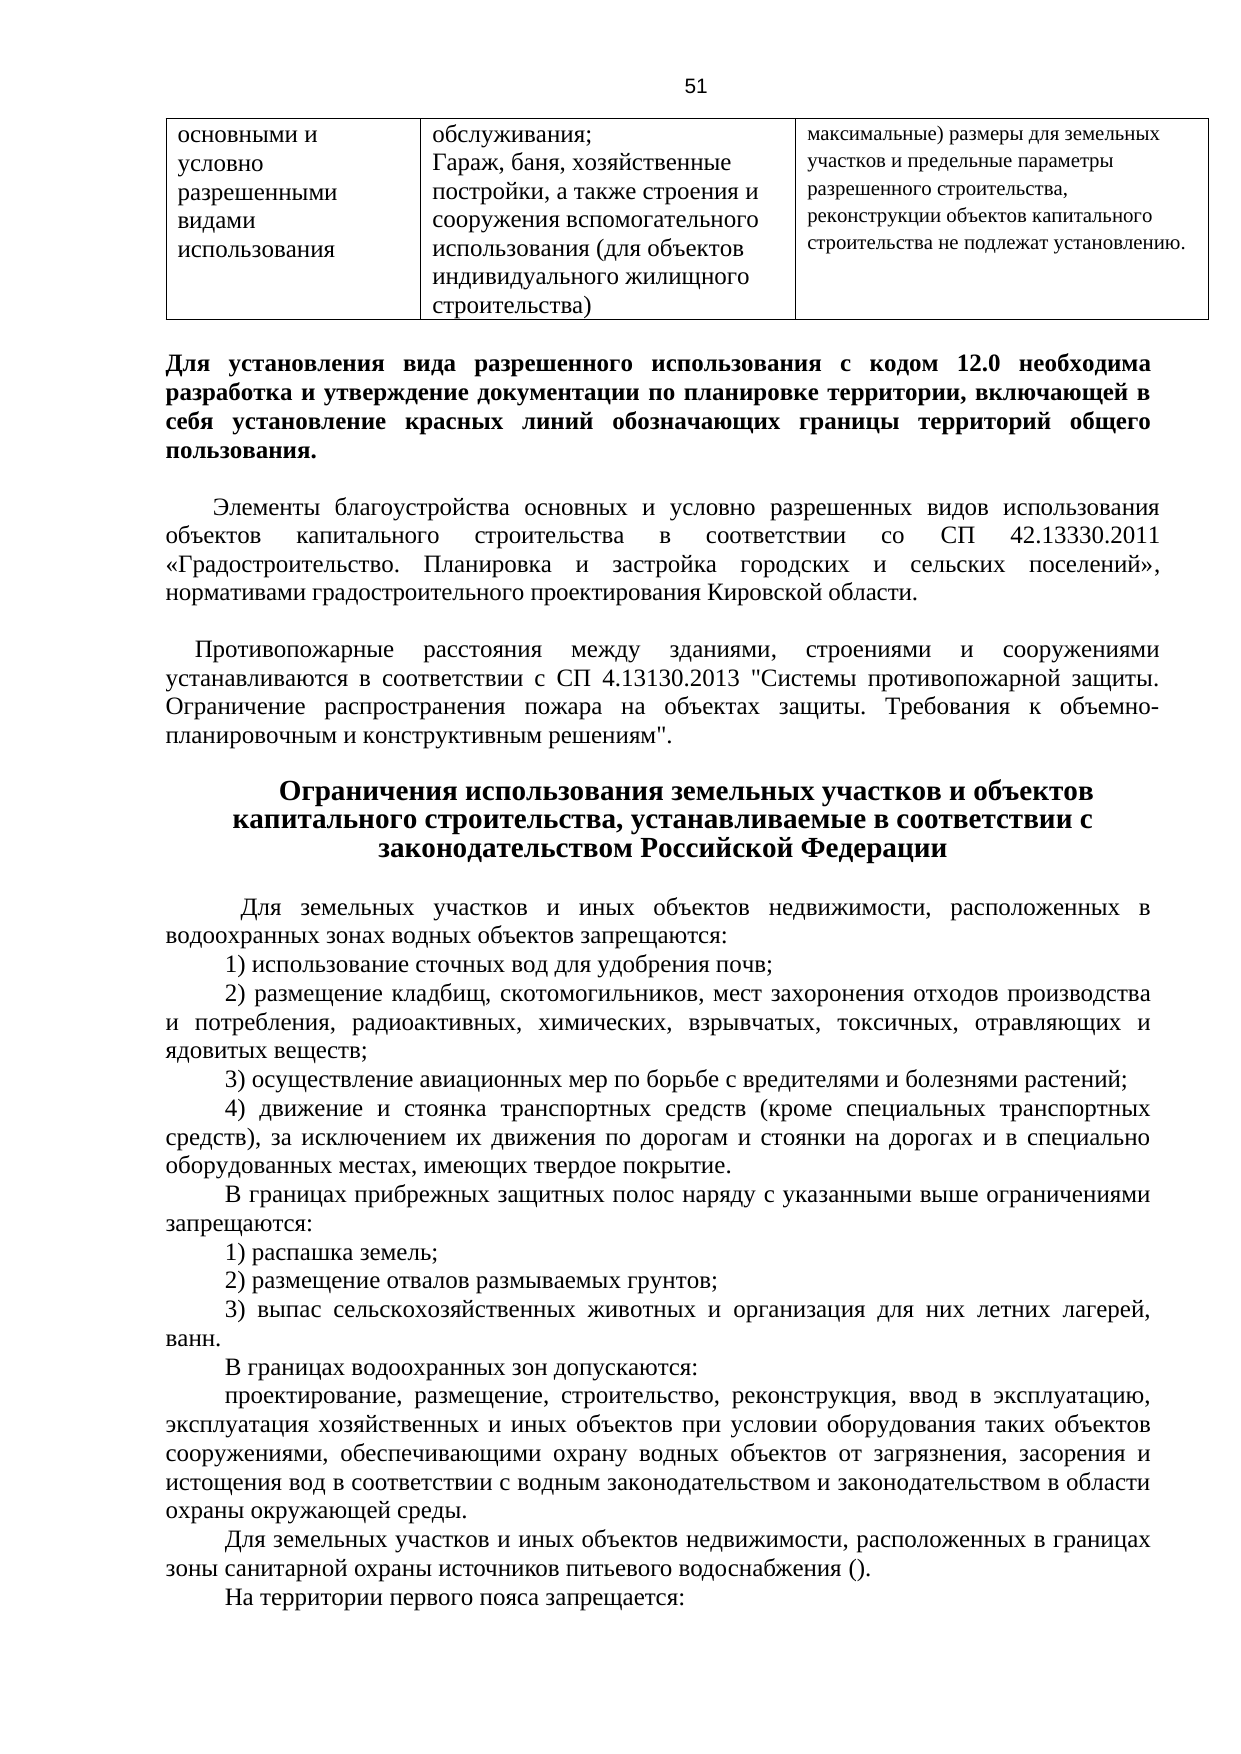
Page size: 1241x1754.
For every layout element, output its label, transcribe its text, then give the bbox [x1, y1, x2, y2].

text Ограничения использования земельных участков и объектов капитального строительства, устанавливаемые в соответствии с законодательством Российской Федерации [165, 777, 1160, 863]
text Для установления вида разрешенного использования с кодом 12.0 необходима разработка и утверждение документации по планировке территории, включающей в себя установление красных линий обозначающих границы территорий общего пользования. [165, 348, 1152, 463]
text Противопожарные расстояния между зданиями, строениями и сооружениями устанавливаются в соответствии с СП 4.13130.2013 "Системы противопожарной защиты. Ограничение распространения пожара на объектах защиты. Требования к объемно-планировочным и конструктивным решениям". [165, 635, 1160, 749]
text На территории первого пояса запрещается: [165, 1582, 1152, 1610]
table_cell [796, 119, 1208, 319]
text Для земельных участков и иных объектов недвижимости, расположенных в водоохранных зонах водных объектов запрещаются: [165, 892, 1152, 949]
text Элементы благоустройства основных и условно разрешенных видов использования объектов капитального строительства в соответствии со СП 42.13330.2011 «Градостроительство. Планировка и застройка городских и сельских поселений», нормативами градостроительного проектирования Кировской области. [165, 492, 1160, 606]
text 2) размещение отвалов размываемых грунтов; [165, 1265, 1152, 1294]
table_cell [167, 119, 420, 319]
text 3) выпас сельскохозяйственных животных и организация для них летних лагерей, ванн. [165, 1294, 1152, 1352]
text Для земельных участков и иных объектов недвижимости, расположенных в границах зоны санитарной охраны источников питьевого водоснабжения (). [165, 1524, 1152, 1582]
text 1) использование сточных вод для удобрения почв; [165, 949, 1152, 978]
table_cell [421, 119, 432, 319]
text 2) размещение кладбищ, скотомогильников, мест захоронения отходов производства и потребления, радиоактивных, химических, взрывчатых, токсичных, отравляющих и ядовитых веществ; [165, 978, 1152, 1064]
text В границах водоохранных зон допускаются: [165, 1352, 1152, 1380]
text проектирование, размещение, строительство, реконструкция, ввод в эксплуатацию, эксплуатация хозяйственных и иных объектов при условии оборудования таких объектов сооружениями, обеспечивающими охрану водных объектов от загрязнения, засорения и истощения вод в соответствии с водным законодательством и законодательством в области охраны окружающей среды. [165, 1380, 1152, 1524]
text 4) движение и стоянка транспортных средств (кроме специальных транспортных средств), за исключением их движения по дорогам и стоянки на дорогах и в специально оборудованных местах, имеющих твердое покрытие. [165, 1093, 1152, 1179]
text 1) распашка земель; [165, 1237, 1152, 1265]
text 3) осуществление авиационных мер по борьбе с вредителями и болезнями растений; [165, 1064, 1152, 1093]
text В границах прибрежных защитных полос наряду с указанными выше ограничениями запрещаются: [165, 1179, 1152, 1237]
